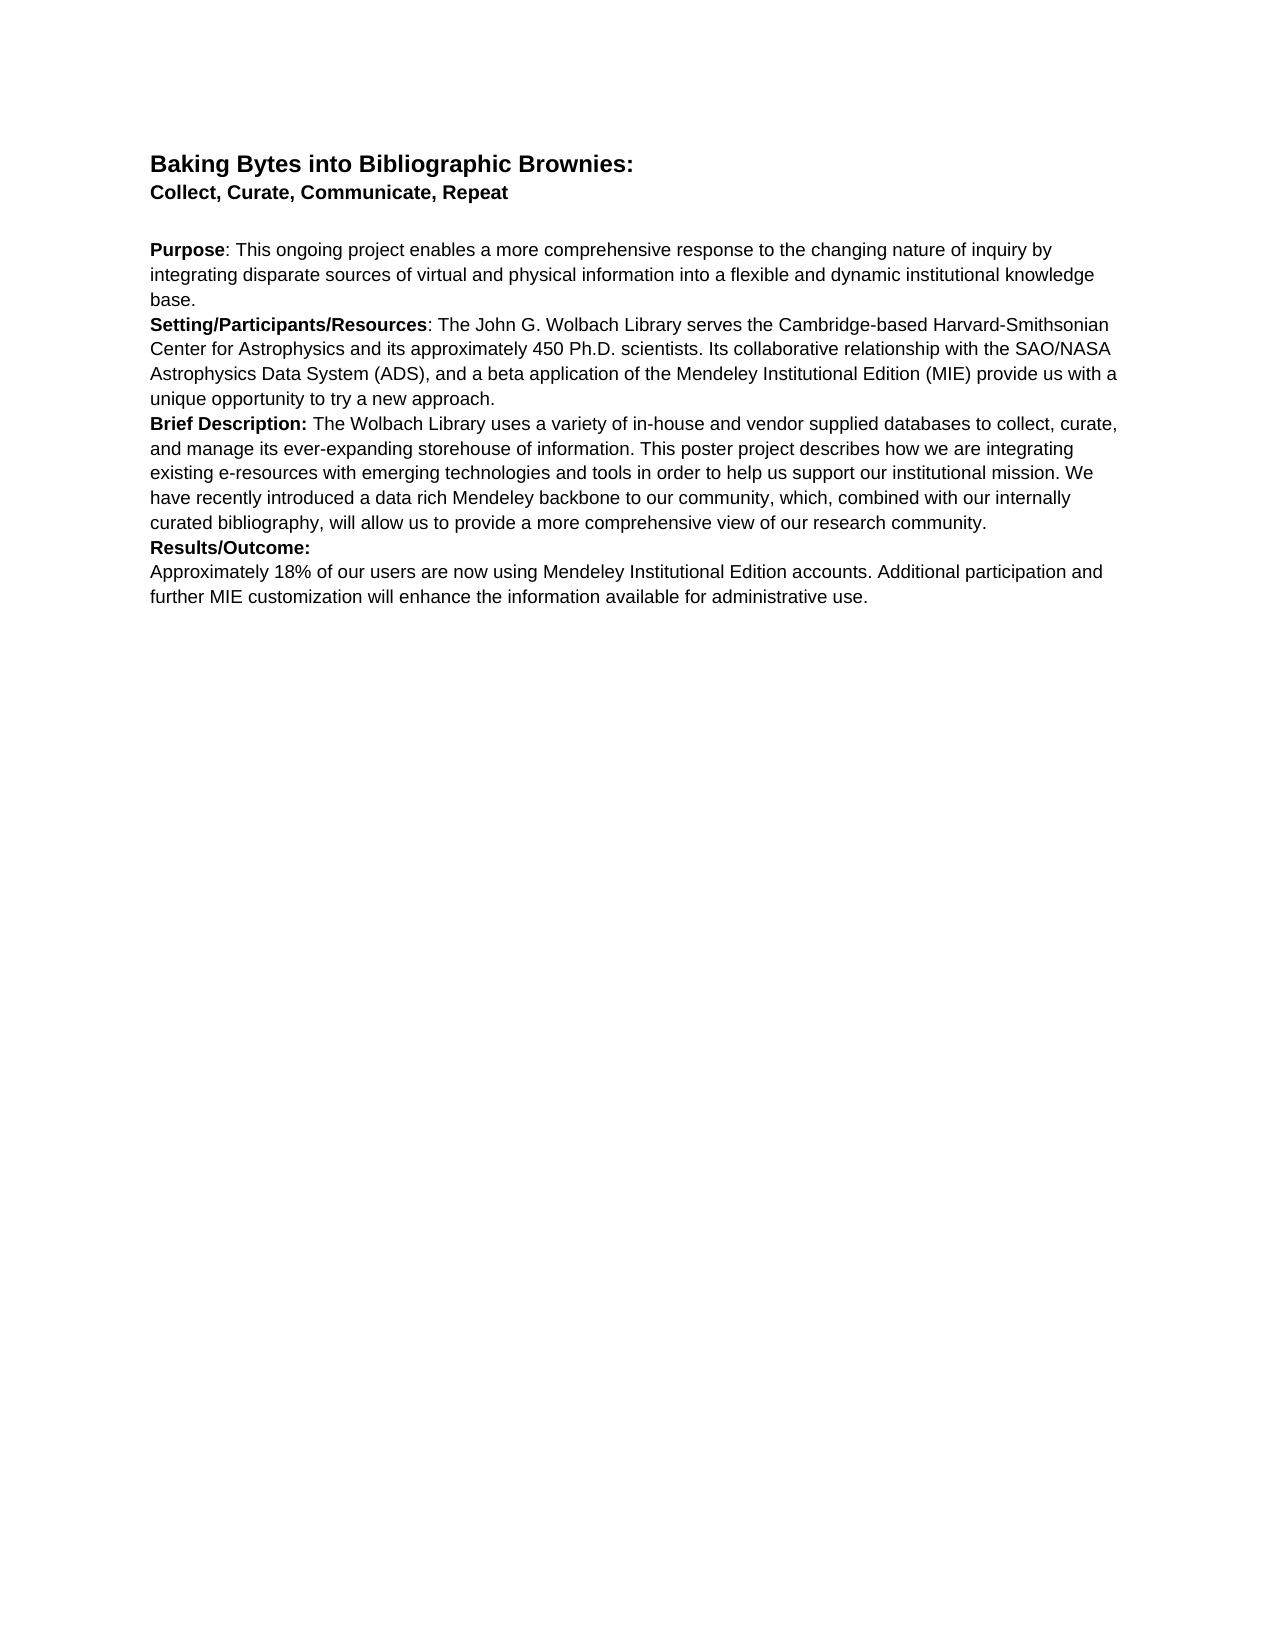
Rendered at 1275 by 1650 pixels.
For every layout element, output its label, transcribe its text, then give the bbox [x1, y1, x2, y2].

text Baking Bytes into Bibliographic Brownies: Collect, Curate, Communicate, Repeat Purpose: This ongoing project enables a more comprehensive response to the changing nature of inquiry by integrating disparate sources of virtual and physical information into a flexible and dynamic institutional knowledge base. Setting/Participants/Resources: The John G. Wolbach Library serves the Cambridge-based Harvard-Smithsonian Center for Astrophysics and its approximately 450 Ph.D. scientists. Its collaborative relationship with the SAO/NASA Astrophysics Data System (ADS), and a beta application of the Mendeley Institutional Edition (MIE) provide us with a unique opportunity to try a new approach. Brief Description: The Wolbach Library uses a variety of in-house and vendor supplied databases to collect, curate, and manage its ever-expanding storehouse of information. This poster project describes how we are integrating existing e-resources with emerging technologies and tools in order to help us support our institutional mission. We have recently introduced a data rich Mendeley backbone to our community, which, combined with our internally curated bibliography, will allow us to provide a more comprehensive view of our research community. Results/Outcome: Approximately 18% of our users are now using Mendeley Institutional Edition accounts. Additional participation and further MIE customization will enhance the information available for administrative use. [150, 150, 1125, 608]
